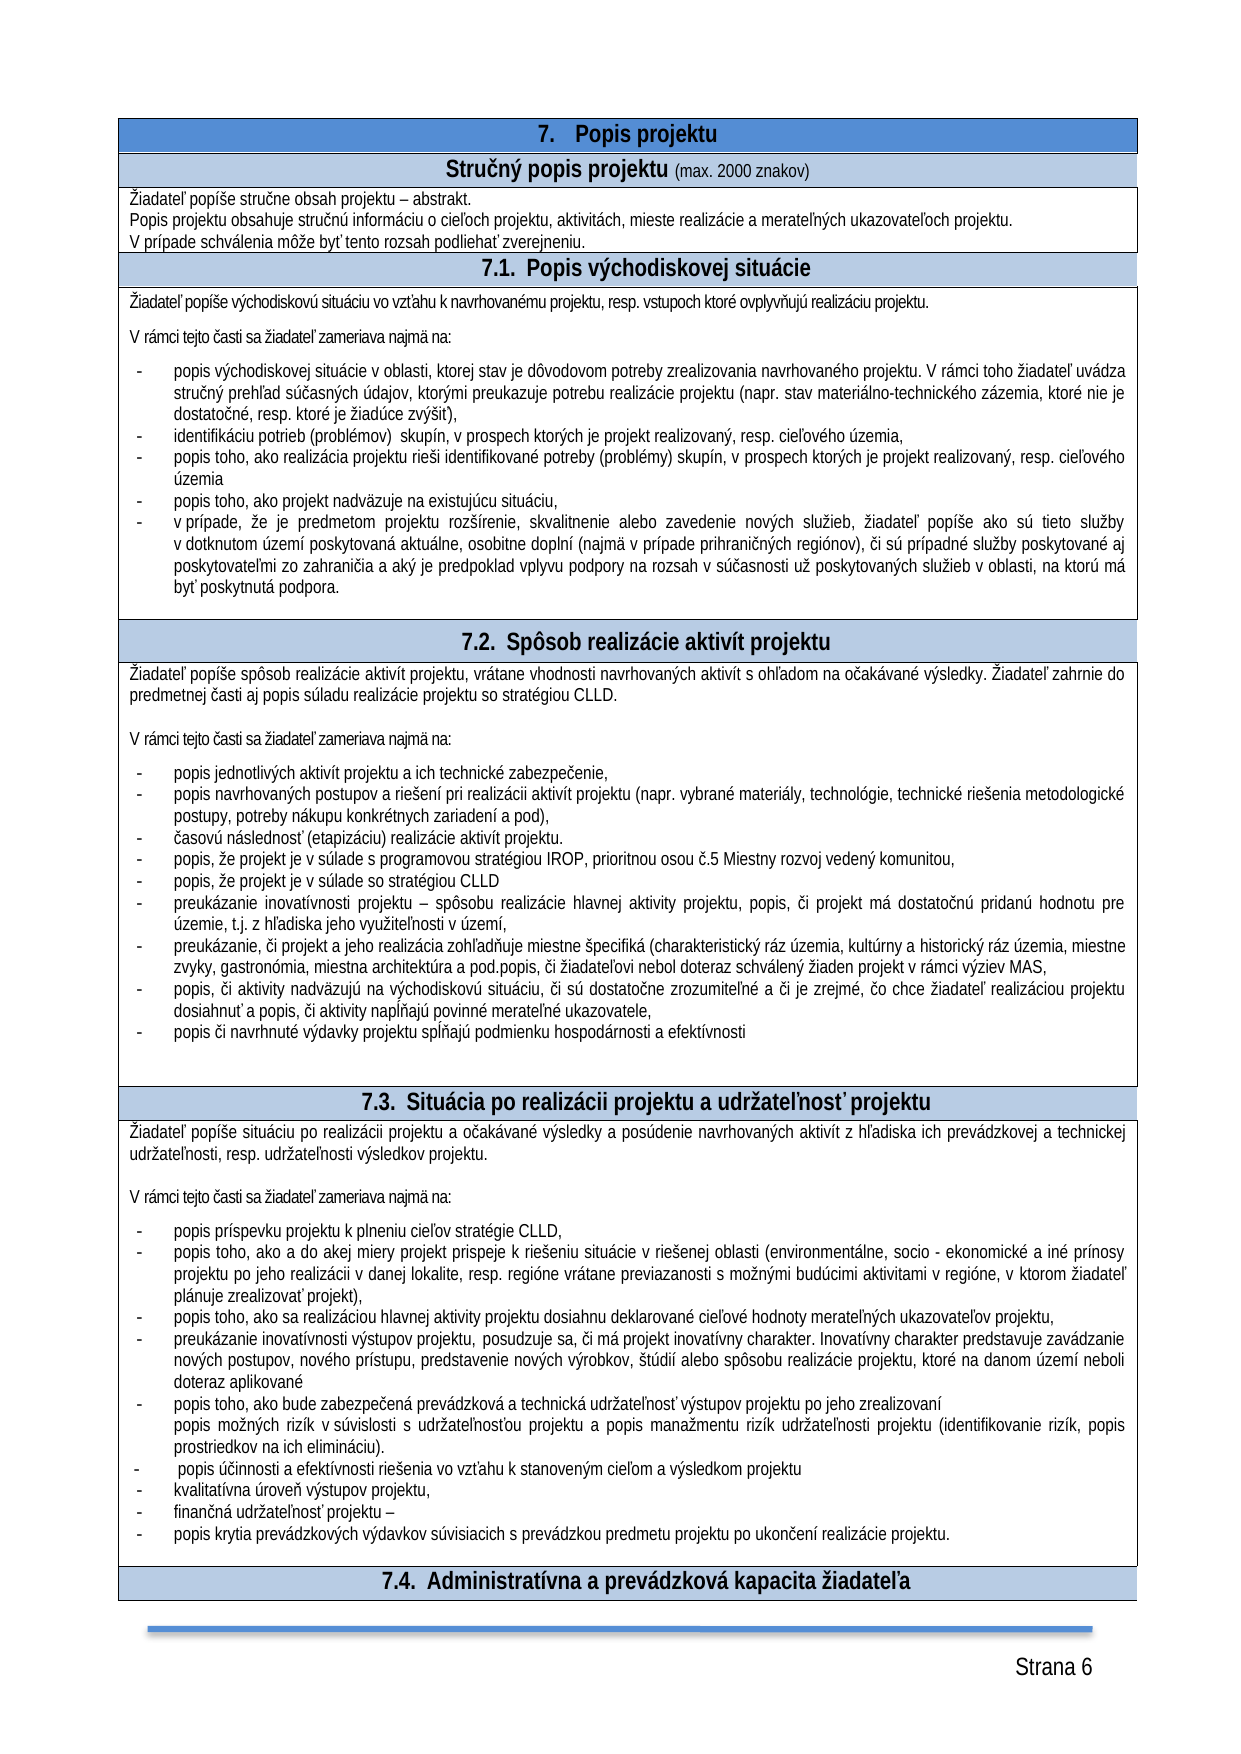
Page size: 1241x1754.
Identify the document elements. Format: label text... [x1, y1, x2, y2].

table_cell Spôsob realizácie aktivít projektu [119, 620, 1137, 662]
table_cell Žiadateľ popíše spôsob realizácie aktivít projektu, vrátane vhodnosti navrhovaných aktivít s ohľadom na očakávané výsledky. Žiadateľ zahrnie do predmetnej časti aj popis súladu realizácie projektu so stratégiou CLLD. V rámci tejto časti sa žiadateľ zameriava najmä na: popis jednotlivých aktivít projektu a ich technické zabezpečenie, popis navrhovaných postupov a riešení pri realizácii aktivít projektu (napr. vybrané materiály, technológie, technické riešenia metodologické postupy, potreby nákupu konkrétnych zariadení a pod), časovú následnosť (etapizáciu) realizácie aktivít projektu. popis, že projekt je v súlade s programovou stratégiou IROP, prioritnou osou č.5 Miestny rozvoj vedený komunitou, popis, že projekt je v súlade so stratégiou CLLD preukázanie inovatívnosti projektu – spôsobu realizácie hlavnej aktivity projektu, popis, či projekt má dostatočnú pridanú hodnotu pre územie, t.j. z hľadiska jeho využiteľnosti v území, preukázanie, či projekt a jeho realizácia zohľadňuje miestne špecifiká (charakteristický ráz územia, kultúrny a historický ráz územia, miestne zvyky, gastronómia, miestna architektúra a pod.popis, či žiadateľovi nebol doteraz schválený žiaden projekt v rámci výziev MAS, popis, či aktivity nadväzujú na východiskovú situáciu, či sú dostatočne zrozumiteľné a či je zrejmé, čo chce žiadateľ realizáciou projektu dosiahnuť a popis, či aktivity napĺňajú povinné merateľné ukazovatele, popis či navrhnuté výdavky projektu spĺňajú podmienku hospodárnosti a efektívnosti [119, 663, 1137, 1086]
table_header Popis projektu [119, 119, 1137, 152]
table_cell Žiadateľ popíše situáciu po realizácii projektu a očakávané výsledky a posúdenie navrhovaných aktivít z hľadiska ich prevádzkovej a technickej udržateľnosti, resp. udržateľnosti výsledkov projektu. V rámci tejto časti sa žiadateľ zameriava najmä na: popis príspevku projektu k plneniu cieľov stratégie CLLD, popis toho, ako a do akej miery projekt prispeje k riešeniu situácie v riešenej oblasti (environmentálne, socio - ekonomické a iné prínosy projektu po jeho realizácii v danej lokalite, resp. regióne vrátane previazanosti s možnými budúcimi aktivitami v regióne, v ktorom žiadateľ plánuje zrealizovať projekt), popis toho, ako sa realizáciou hlavnej aktivity projektu dosiahnu deklarované cieľové hodnoty merateľných ukazovateľov projektu, preukázanie inovatívnosti výstupov projektu, posudzuje sa, či má projekt inovatívny charakter. Inovatívny charakter predstavuje zavádzanie nových postupov, nového prístupu, predstavenie nových výrobkov, štúdií alebo spôsobu realizácie projektu, ktoré na danom území neboli doteraz aplikované popis toho, ako bude zabezpečená prevádzková a technická udržateľnosť výstupov projektu po jeho zrealizovaní popis možných rizík v súvislosti s udržateľnosťou projektu a popis manažmentu rizík udržateľnosti projektu (identifikovanie rizík, popis prostriedkov na ich elimináciu). popis účinnosti a efektívnosti riešenia vo vzťahu k stanoveným cieľom a výsledkom projektu kvalitatívna úroveň výstupov projektu, finančná udržateľnosť projektu – popis krytia prevádzkových výdavkov súvisiacich s prevádzkou predmetu projektu po ukončení realizácie projektu. [119, 1121, 1137, 1566]
table_cell Popis východiskovej situácie [119, 253, 1137, 286]
table_cell Stručný popis projektu (max. 2000 znakov) [119, 154, 1137, 187]
table_cell Situácia po realizácii projektu a udržateľnosť projektu [119, 1087, 1137, 1120]
table_cell Administratívna a prevádzková kapacita žiadateľa [119, 1567, 1137, 1600]
table_cell Žiadateľ popíše stručne obsah projektu – abstrakt. Popis projektu obsahuje stručnú informáciu o cieľoch projektu, aktivitách, mieste realizácie a merateľných ukazovateľoch projektu. V prípade schválenia môže byť tento rozsah podliehať zverejneniu. [119, 188, 1137, 252]
table_cell Žiadateľ popíše východiskovú situáciu vo vzťahu k navrhovanému projektu, resp. vstupoch ktoré ovplyvňujú realizáciu projektu. V rámci tejto časti sa žiadateľ zameriava najmä na: popis východiskovej situácie v oblasti, ktorej stav je dôvodovom potreby zrealizovania navrhovaného projektu. V rámci toho žiadateľ uvádza stručný prehľad súčasných údajov, ktorými preukazuje potrebu realizácie projektu (napr. stav materiálno-technického zázemia, ktoré nie je dostatočné, resp. ktoré je žiadúce zvýšiť), identifikáciu potrieb (problémov) skupín, v prospech ktorých je projekt realizovaný, resp. cieľového územia, popis toho, ako realizácia projektu rieši identifikované potreby (problémy) skupín, v prospech ktorých je projekt realizovaný, resp. cieľového územia popis toho, ako projekt nadväzuje na existujúcu situáciu, v prípade, že je predmetom projektu rozšírenie, skvalitnenie alebo zavedenie nových služieb, žiadateľ popíše ako sú tieto služby v dotknutom území poskytovaná aktuálne, osobitne doplní (najmä v prípade prihraničných regiónov), či sú prípadné služby poskytované aj poskytovateľmi zo zahraničia a aký je predpoklad vplyvu podpory na rozsah v súčasnosti už poskytovaných služieb v oblasti, na ktorú má byť poskytnutá podpora. [119, 288, 1137, 619]
